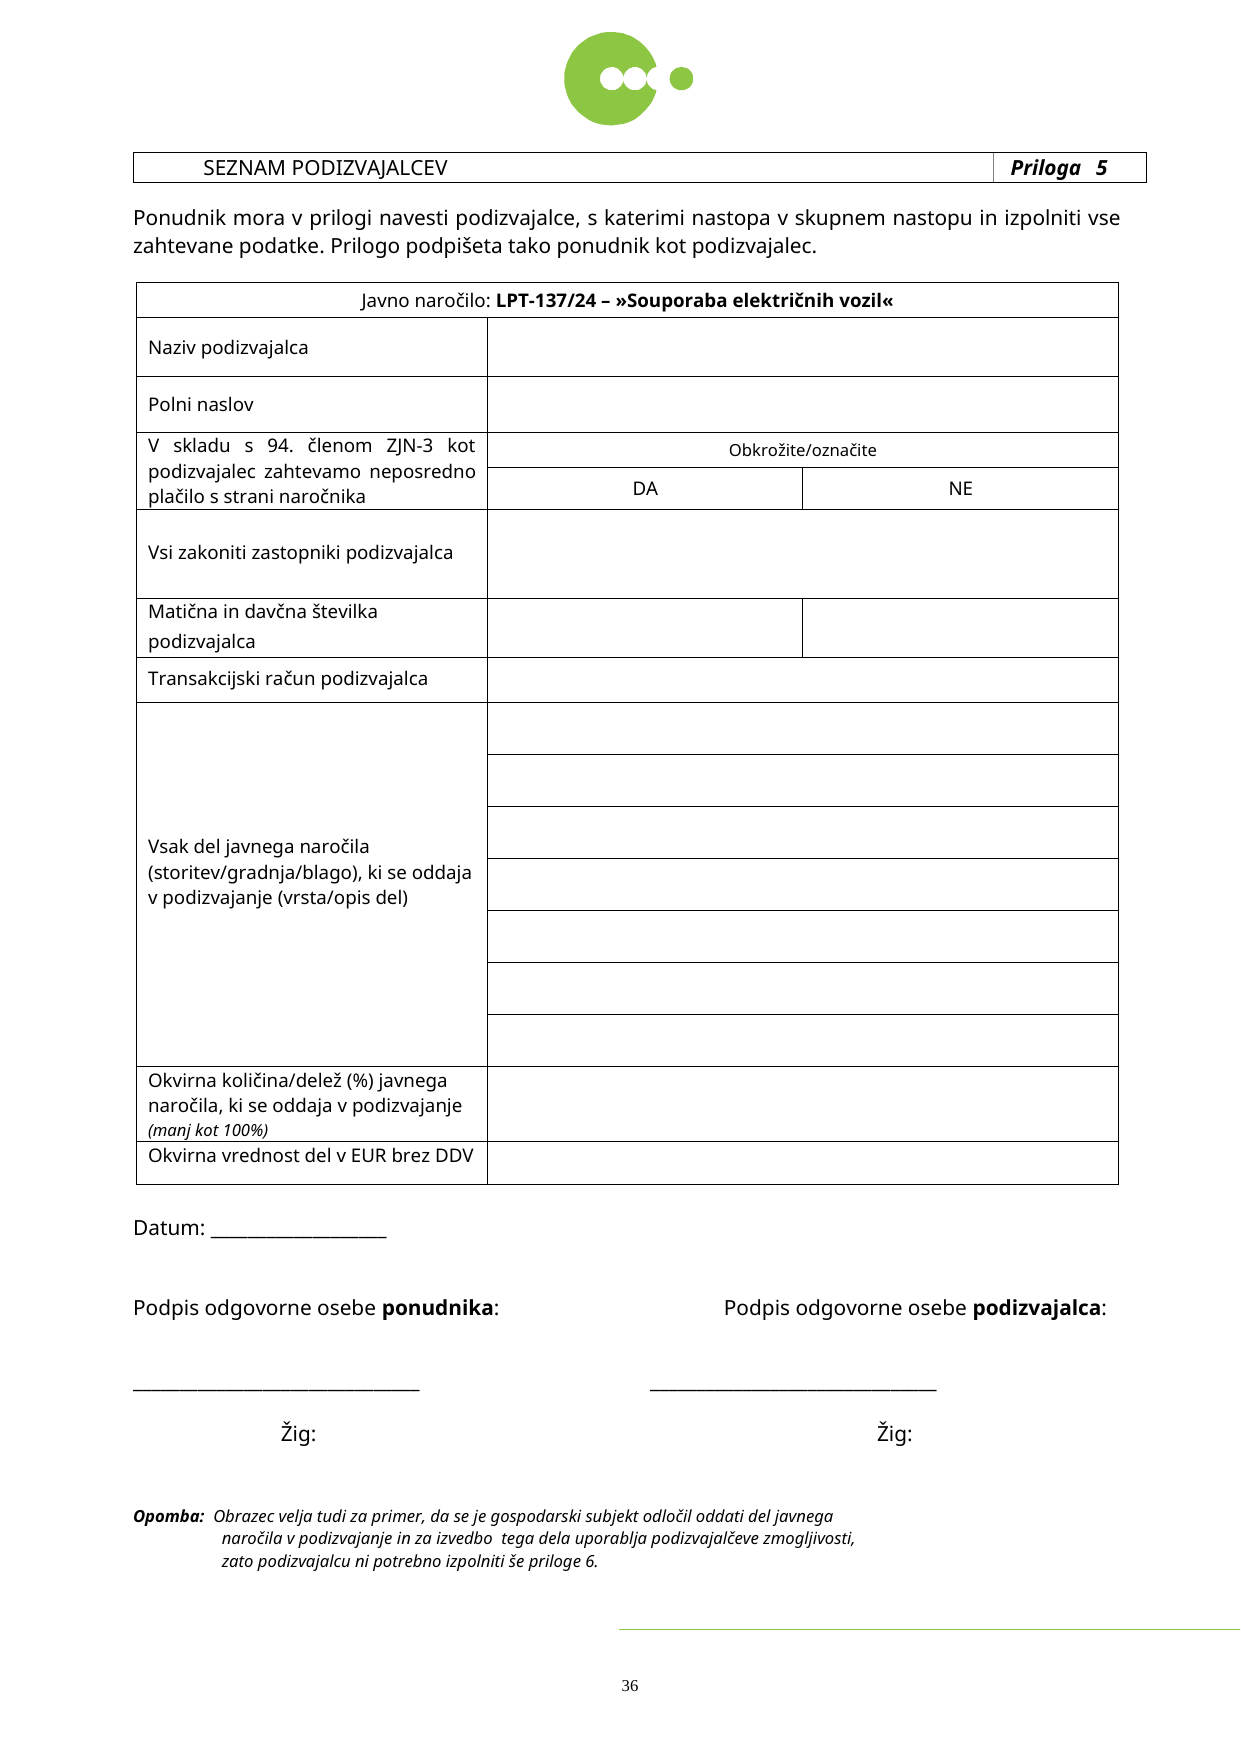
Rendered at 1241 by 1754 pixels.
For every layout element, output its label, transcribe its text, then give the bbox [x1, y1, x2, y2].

text Žig: Žig: [133, 1419, 1122, 1447]
table_cell [488, 755, 1118, 806]
table_header SEZNAM PODIZVAJALCEV [196, 153, 993, 182]
text _______________________________ _______________________________ [133, 1367, 1122, 1395]
table_cell [488, 963, 1118, 1014]
table_cell [488, 1067, 1118, 1141]
table_cell [488, 859, 1118, 910]
text Opomba: Obrazec velja tudi za primer, da se je gospodarski subjekt odločil oddati del javnega naročila v podizvajanje in za izvedbo tega dela uporablja podizvajalčeve zmogljivosti, zato podizvajalcu ni potrebno izpolniti še priloge 6. [133, 1504, 886, 1572]
table_cell NE [803, 468, 1118, 509]
text Datum: ___________________ [133, 1213, 1122, 1242]
table_cell V skladu s 94. členom ZJN-3 kot podizvajalec zahtevamo neposredno plačilo s strani naročnika [137, 433, 487, 509]
table_cell Obkrožite/označite [488, 433, 1118, 467]
table_cell [488, 318, 1118, 376]
table_cell [488, 807, 1118, 858]
table_header 5 [1089, 153, 1146, 182]
table_header Javno naročilo: LPT-137/24 – »Souporaba električnih vozil« [137, 283, 1118, 317]
table_cell Matična in davčna številka podizvajalca [137, 599, 487, 657]
table_cell DA [488, 468, 802, 509]
table_cell [488, 510, 1118, 598]
table_cell Naziv podizvajalca [137, 318, 487, 376]
table_cell [488, 1142, 1118, 1184]
table_cell [488, 703, 1118, 754]
text Ponudnik mora v prilogi navesti podizvajalce, s katerimi nastopa v skupnem nastopu in izpolniti vse zahtevane podatke. Prilogo podpišeta tako ponudnik kot podizvajalec. [133, 203, 1122, 259]
table_cell Okvirna količina/delež (%) javnega naročila, ki se oddaja v podizvajanje (manj kot 100%) [137, 1067, 487, 1141]
table_cell [488, 599, 802, 657]
table_cell Okvirna vrednost del v EUR brez DDV [137, 1142, 487, 1184]
table_cell Vsi zakoniti zastopniki podizvajalca [137, 510, 487, 598]
table_cell Transakcijski račun podizvajalca [137, 658, 487, 702]
table_cell [488, 658, 1118, 702]
text Podpis odgovorne osebe ponudnika: Podpis odgovorne osebe podizvajalca: [133, 1293, 1122, 1321]
table_header [134, 153, 196, 182]
table_cell Polni naslov [137, 377, 487, 432]
table_cell [488, 377, 1118, 432]
table_header Priloga [994, 153, 1088, 182]
table_cell [488, 1015, 1118, 1066]
table_cell [803, 599, 1118, 657]
table_cell Vsak del javnega naročila (storitev/gradnja/blago), ki se oddaja v podizvajanje (vrsta/opis del) [137, 703, 487, 1066]
table_cell [488, 911, 1118, 962]
